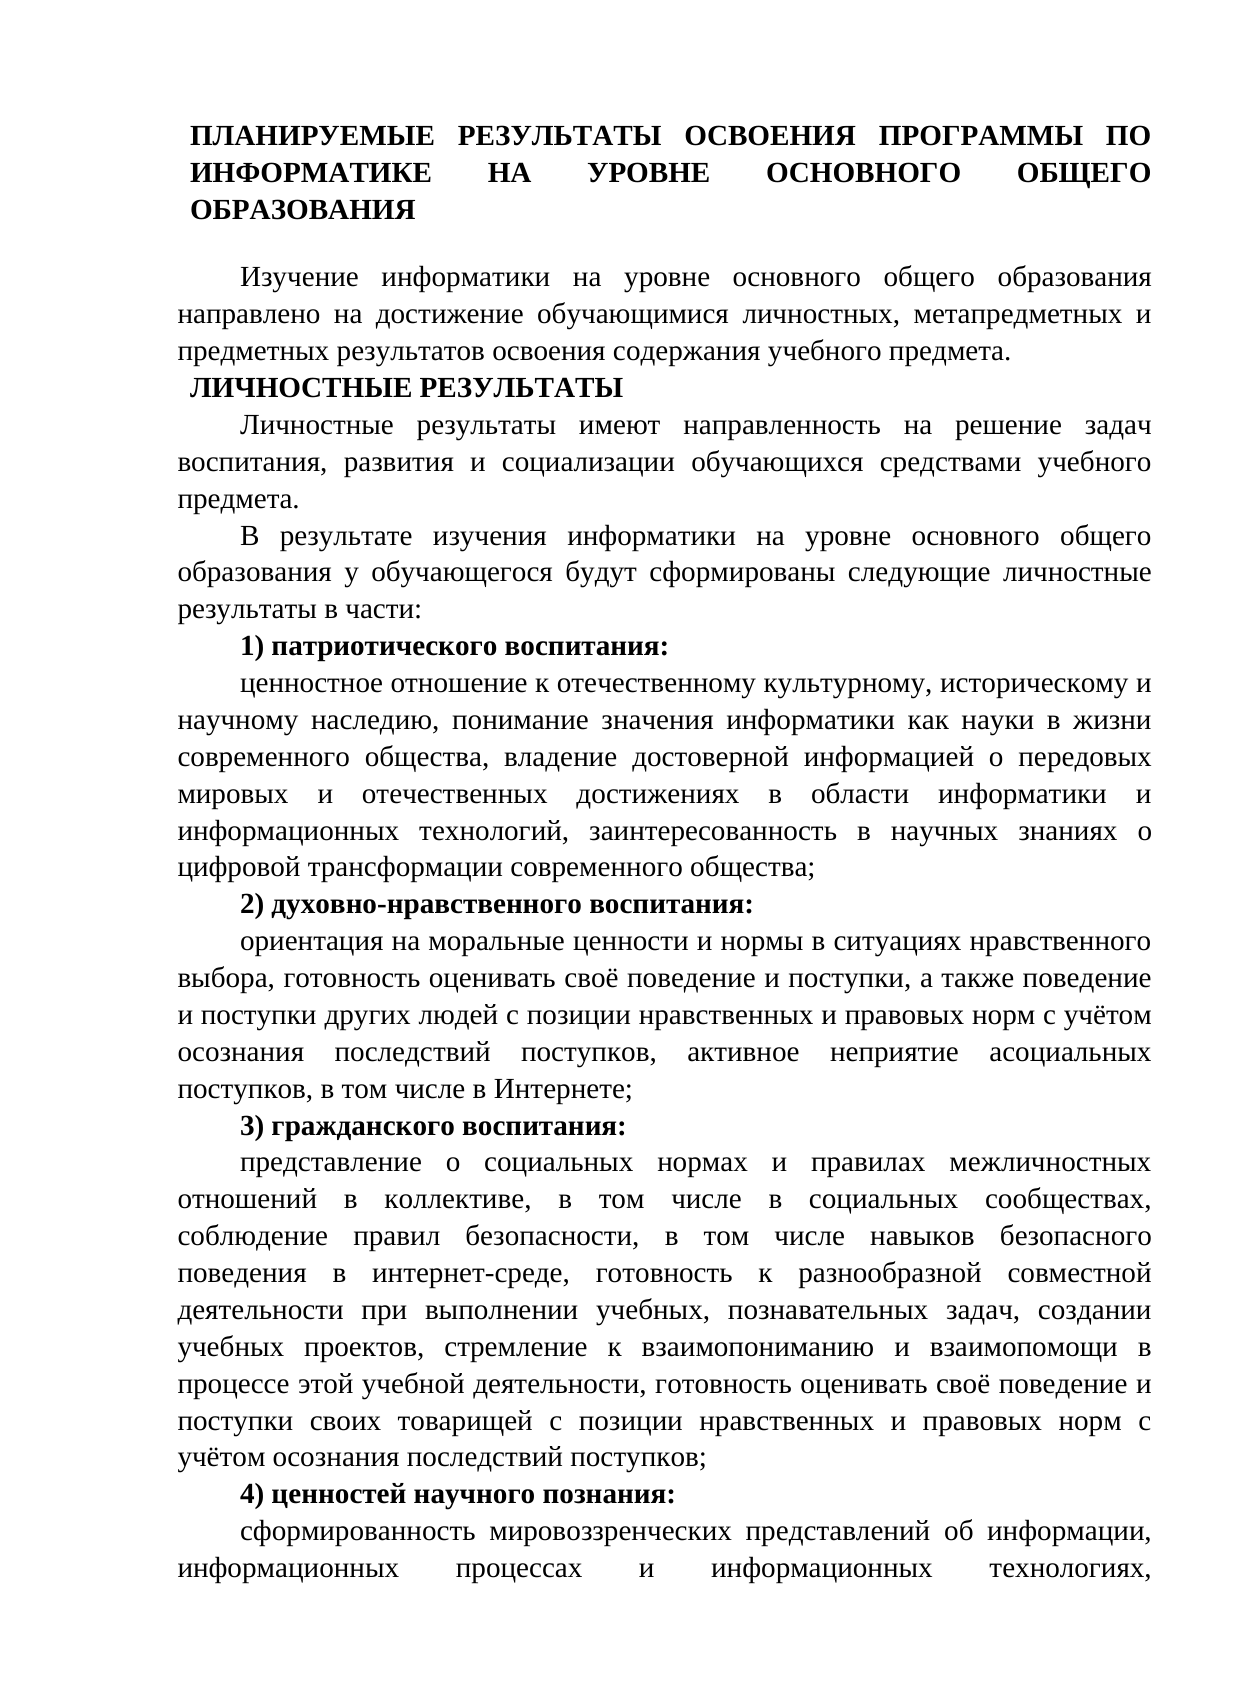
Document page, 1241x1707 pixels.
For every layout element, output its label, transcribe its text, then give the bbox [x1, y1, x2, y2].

text 1) патриотического воспитания: [177, 628, 1152, 662]
text представление о социальных нормах и правилах межличностных отношений в коллективе, в том числе в социальных сообществах, соблюдение правил безопасности, в том числе навыков безопасного поведения в интернет-среде, готовность к разнообразной совместной деятельности при выполнении учебных, познавательных задач, создании учебных проектов, стремление к взаимопониманию и взаимопомощи в процессе этой учебной деятельности, готовность оценивать своё поведение и поступки своих товарищей с позиции нравственных и правовых норм с учётом осознания последствий поступков; [177, 1144, 1152, 1473]
text 4) ценностей научного познания: [177, 1476, 1152, 1510]
text ЛИЧНОСТНЫЕ РЕЗУЛЬТАТЫ [190, 370, 1152, 404]
text Личностные результаты имеют направленность на решение задач воспитания, развития и социализации обучающихся средствами учебного предмета. [177, 407, 1152, 514]
text 2) духовно-нравственного воспитания: [177, 886, 1152, 920]
text ориентация на моральные ценности и нормы в ситуациях нравственного выбора, готовность оценивать своё поведение и поступки, а также поведение и поступки других людей с позиции нравственных и правовых норм с учётом осознания последствий поступков, активное неприятие асоциальных поступков, в том числе в Интернете; [177, 923, 1152, 1104]
text В результате изучения информатики на уровне основного общего образования у обучающегося будут сформированы следующие личностные результаты в части: [177, 518, 1152, 625]
text ценностное отношение к отечественному культурному, историческому и научному наследию, понимание значения информатики как науки в жизни современного общества, владение достоверной информацией о передовых мировых и отечественных достижениях в области информатики и информационных технологий, заинтересованность в научных знаниях о цифровой трансформации современного общества; [177, 665, 1152, 883]
text Изучение информатики на уровне основного общего образования направлено на достижение обучающимися личностных, метапредметных и предметных результатов освоения содержания учебного предмета. [177, 259, 1152, 367]
text ПЛАНИРУЕМЫЕ РЕЗУЛЬТАТЫ ОСВОЕНИЯ ПРОГРАММЫ ПО ИНФОРМАТИКЕ НА УРОВНЕ ОСНОВНОГО ОБЩЕГО ОБРАЗОВАНИЯ [190, 118, 1152, 225]
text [177, 1513, 1152, 1584]
text 3) гражданского воспитания: [177, 1108, 1152, 1141]
